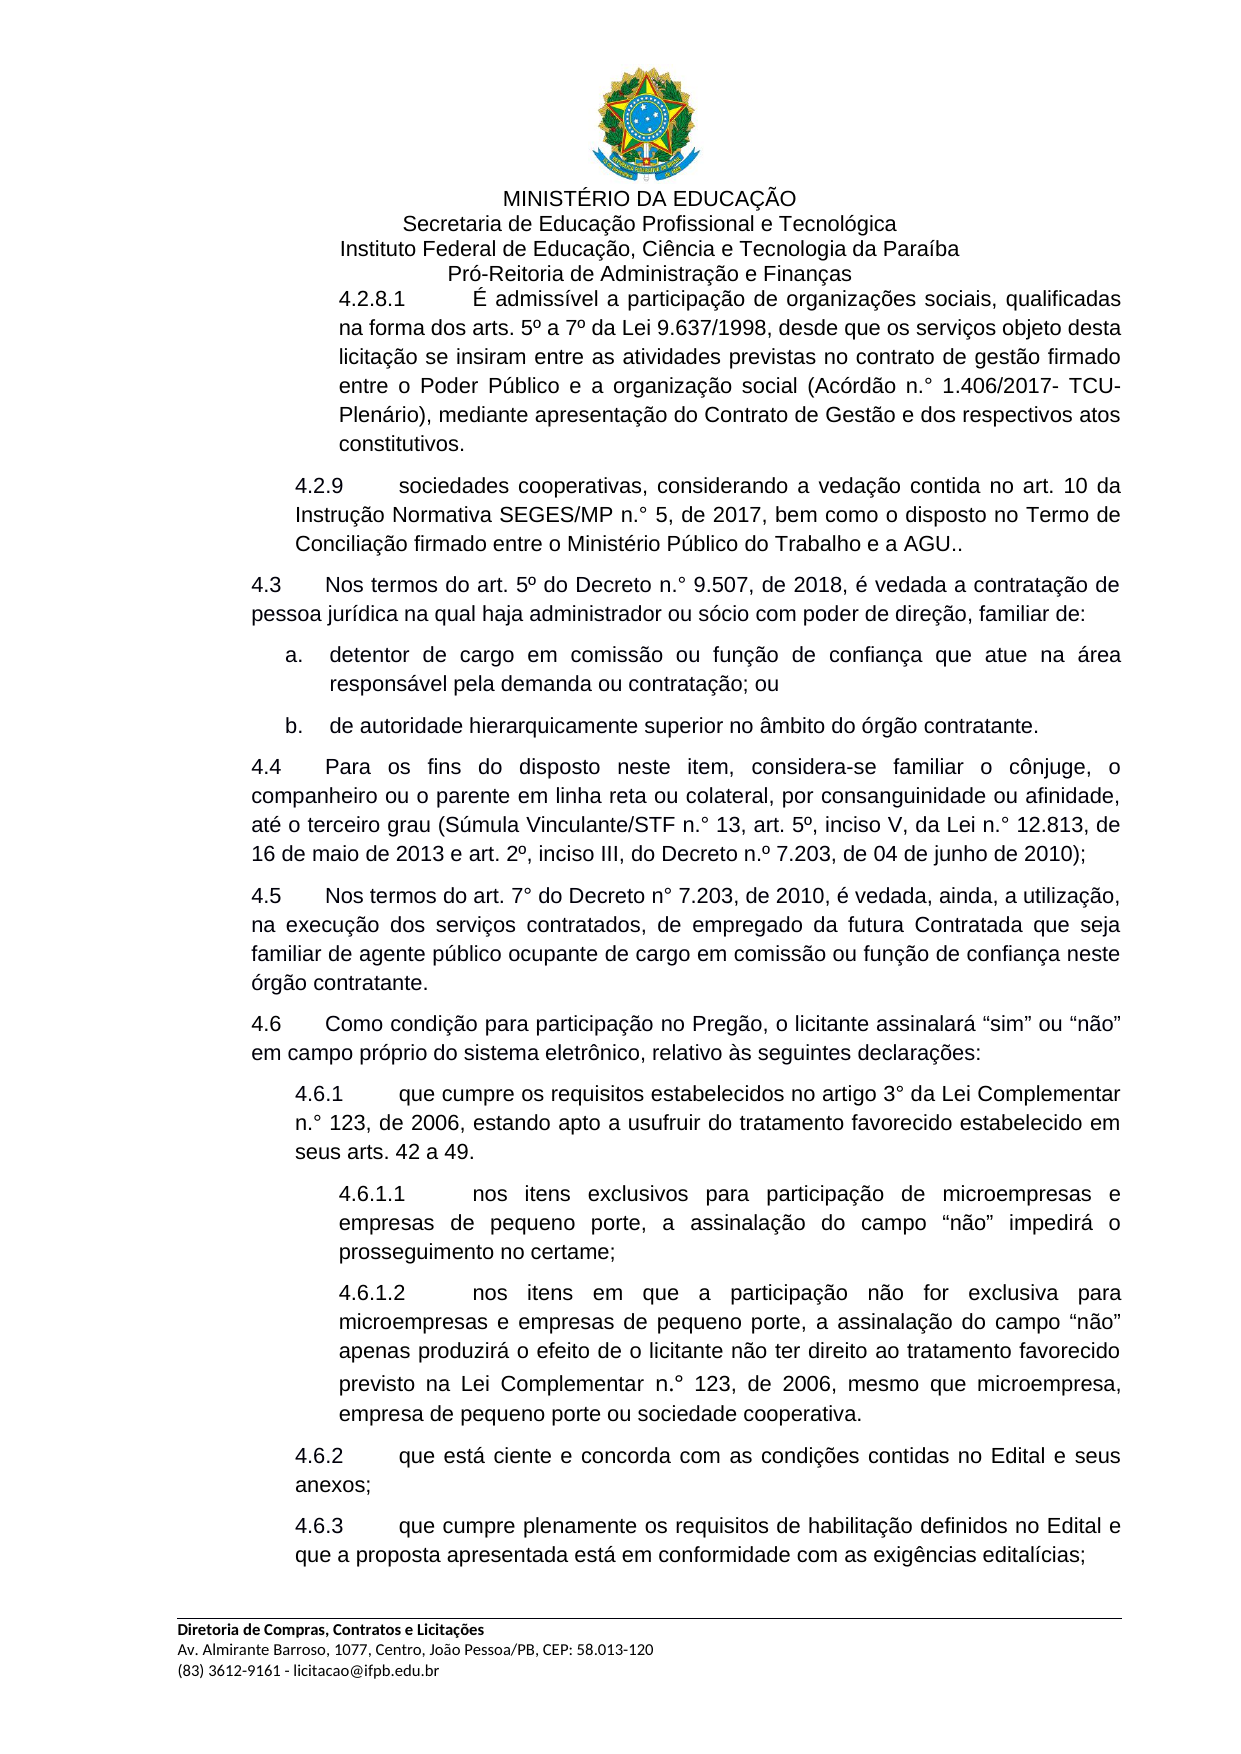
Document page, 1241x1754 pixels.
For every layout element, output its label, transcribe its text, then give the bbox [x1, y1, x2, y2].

list nos itens exclusivos para participação de microempresas e empresas de pequeno porte, a assinalação do campo “não” impedirá o prosseguimento no certame; [338, 1181, 1122, 1264]
list Nos termos do art. 5º do Decreto n.° 9.507, de 2018, é vedada a contratação de pessoa jurídica na qual haja administrador ou sócio com poder de direção, familiar de: [251, 572, 1122, 626]
list de autoridade hierarquicamente superior no âmbito do órgão contratante. [285, 713, 1122, 738]
list É admissível a participação de organizações sociais, qualificadas na forma dos arts. 5º a 7º da Lei 9.637/1998, desde que os serviços objeto desta licitação se insiram entre as atividades previstas no contrato de gestão firmado entre o Poder Público e a organização social (Acórdão n.° 1.406/2017- TCU-Plenário), mediante apresentação do Contrato de Gestão e dos respectivos atos constitutivos. [338, 286, 1122, 456]
list sociedades cooperativas, considerando a vedação contida no art. 10 da Instrução Normativa SEGES/MP n.° 5, de 2017, bem como o disposto no Termo de Conciliação firmado entre o Ministério Público do Trabalho e a AGU.. [295, 473, 1122, 556]
list Nos termos do art. 7° do Decreto n° 7.203, de 2010, é vedada, ainda, a utilização, na execução dos serviços contratados, de empregado da futura Contratada que seja familiar de agente público ocupante de cargo em comissão ou função de confiança neste órgão contratante. [251, 883, 1122, 995]
list Para os fins do disposto neste item, considera-se familiar o cônjuge, o companheiro ou o parente em linha reta ou colateral, por consanguinidade ou afinidade, até o terceiro grau (Súmula Vinculante/STF n.° 13, art. 5º, inciso V, da Lei n.° 12.813, de 16 de maio de 2013 e art. 2º, inciso III, do Decreto n.º 7.203, de 04 de junho de 2010); [251, 754, 1122, 866]
list que está ciente e concorda com as condições contidas no Edital e seus anexos; [295, 1443, 1122, 1497]
list Como condição para participação no Pregão, o licitante assinalará “sim” ou “não” em campo próprio do sistema eletrônico, relativo às seguintes declarações: [251, 1011, 1122, 1065]
list que cumpre os requisitos estabelecidos no artigo 3° da Lei Complementar n.° 123, de 2006, estando apto a usufruir do tratamento favorecido estabelecido em seus arts. 42 a 49. [295, 1081, 1122, 1164]
list nos itens em que a participação não for exclusiva para microempresas e empresas de pequeno porte, a assinalação do campo “não” apenas produzirá o efeito de o licitante não ter direito ao tratamento favorecido previsto na Lei Complementar n.° 123, de 2006, mesmo que microempresa, empresa de pequeno porte ou sociedade cooperativa. [338, 1280, 1122, 1426]
picture [588, 64, 704, 184]
list detentor de cargo em comissão ou função de confiança que atue na área responsável pela demanda ou contratação; ou [285, 642, 1122, 697]
list que cumpre plenamente os requisitos de habilitação definidos no Edital e que a proposta apresentada está em conformidade com as exigências editalícias; [295, 1513, 1122, 1567]
